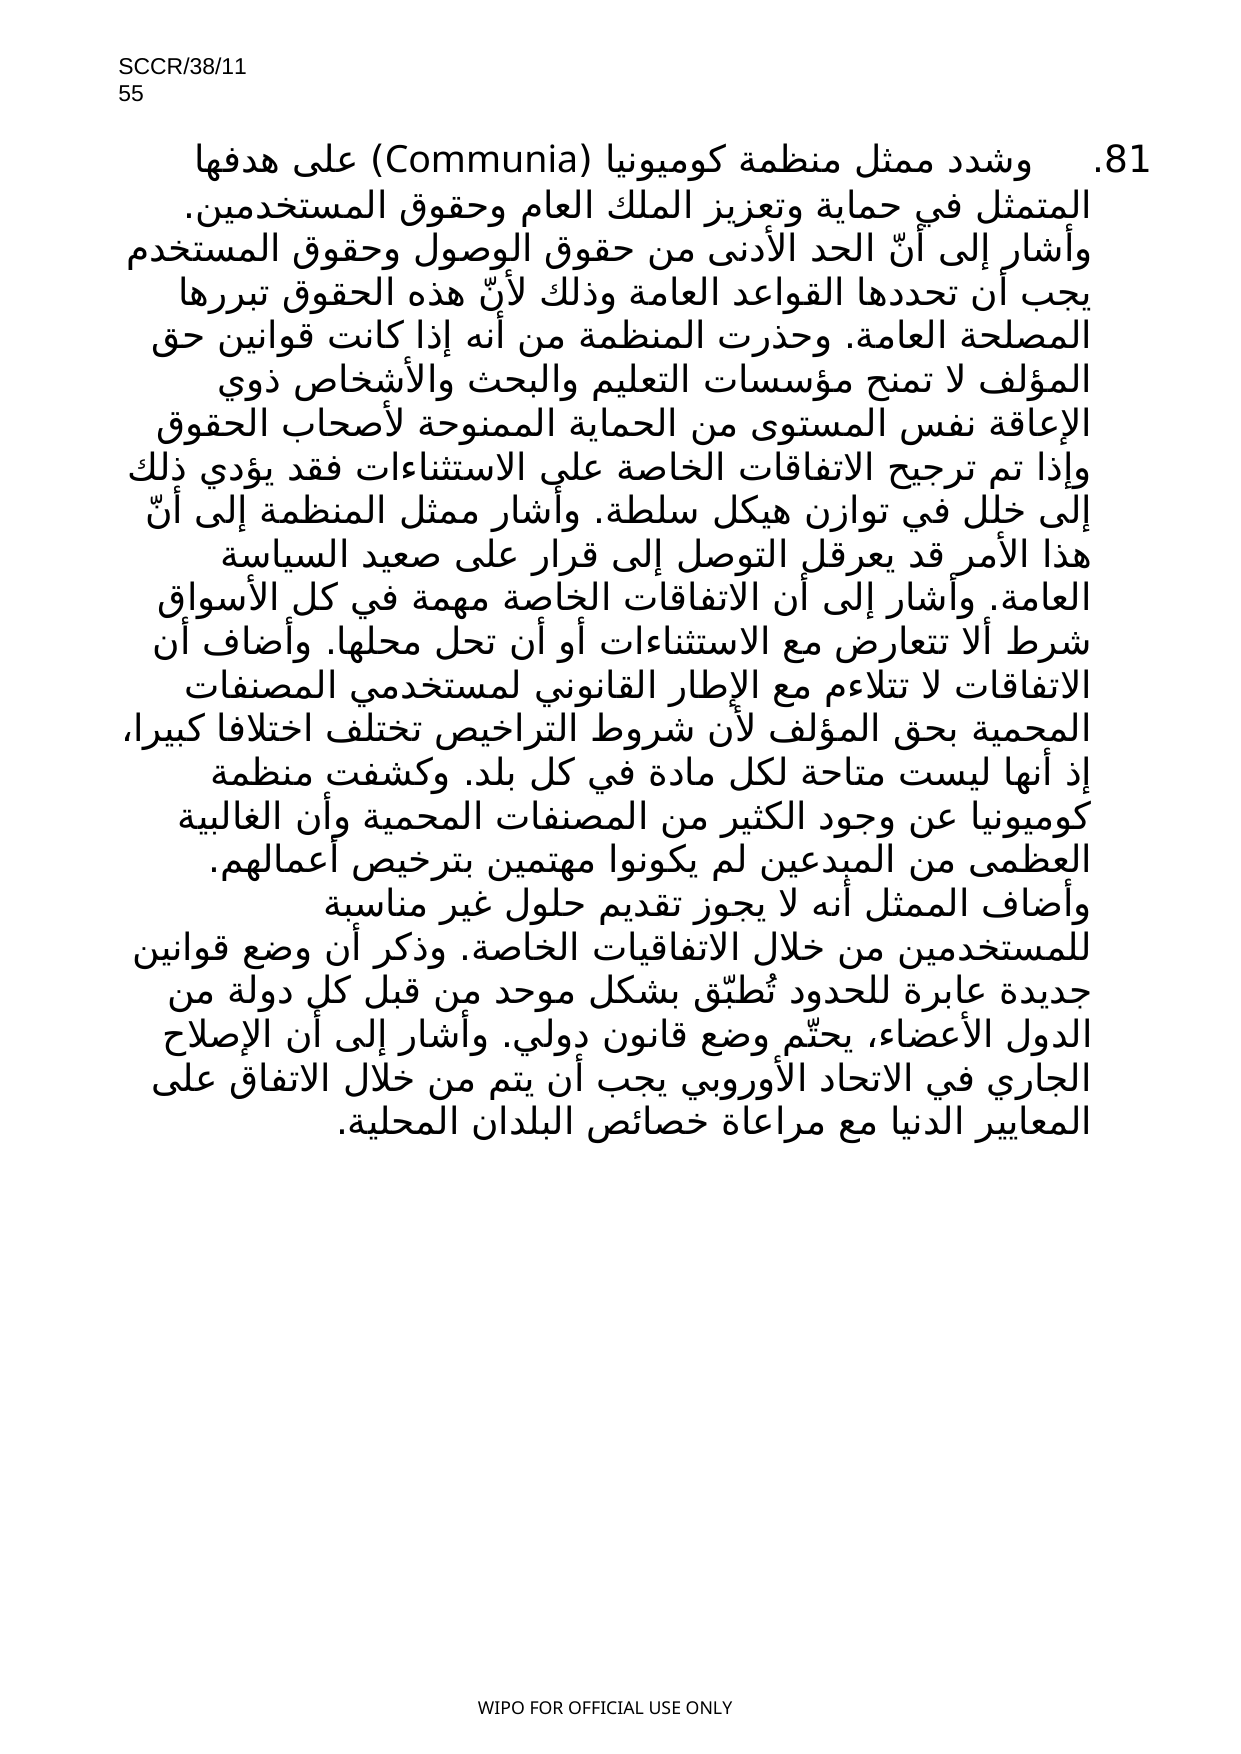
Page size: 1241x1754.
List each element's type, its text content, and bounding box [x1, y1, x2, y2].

list وشدد ممثل منظمة كوميونيا (Communia) على هدفها المتمثل في حماية وتعزيز الملك العام وحقوق المستخدمين. وأشار إلى أنّ الحد الأدنى من حقوق الوصول وحقوق المستخدم يجب أن تحددها القواعد العامة وذلك لأنّ هذه الحقوق تبررها المصلحة العامة. وحذرت المنظمة من أنه إذا كانت قوانين حق المؤلف لا تمنح مؤسسات التعليم والبحث والأشخاص ذوي الإعاقة نفس المستوى من الحماية الممنوحة لأصحاب الحقوق وإذا تم ترجيح الاتفاقات الخاصة على الاستثناءات فقد يؤدي ذلك إلى خلل في توازن هيكل سلطة. وأشار ممثل المنظمة إلى أنّ هذا الأمر قد يعرقل التوصل إلى قرار على صعيد السياسة العامة. وأشار إلى أن الاتفاقات الخاصة مهمة في كل الأسواق شرط ألا تتعارض مع الاستثناءات أو أن تحل محلها. وأضاف أن الاتفاقات لا تتلاءم مع الإطار القانوني لمستخدمي المصنفات المحمية بحق المؤلف لأن شروط التراخيص تختلف اختلافا كبيرا، إذ أنها ليست متاحة لكل مادة في كل بلد. وكشفت منظمة كوميونيا عن وجود الكثير من المصنفات المحمية وأن الغالبية العظمى من المبدعين لم يكونوا مهتمين بترخيص أعمالهم. وأضاف الممثل أنه لا يجوز تقديم حلول غير مناسبة للمستخدمين من خلال الاتفاقيات الخاصة. وذكر أن وضع قوانين جديدة عابرة للحدود تُطبّق بشكل موحد من قبل كل دولة من الدول الأعضاء، يحتّم وضع قانون دولي. وأشار إلى أن الإصلاح الجاري في الاتحاد الأوروبي يجب أن يتم من خلال الاتفاق على المعايير الدنيا مع مراعاة خصائص البلدان المحلية. [118, 132, 1092, 1143]
